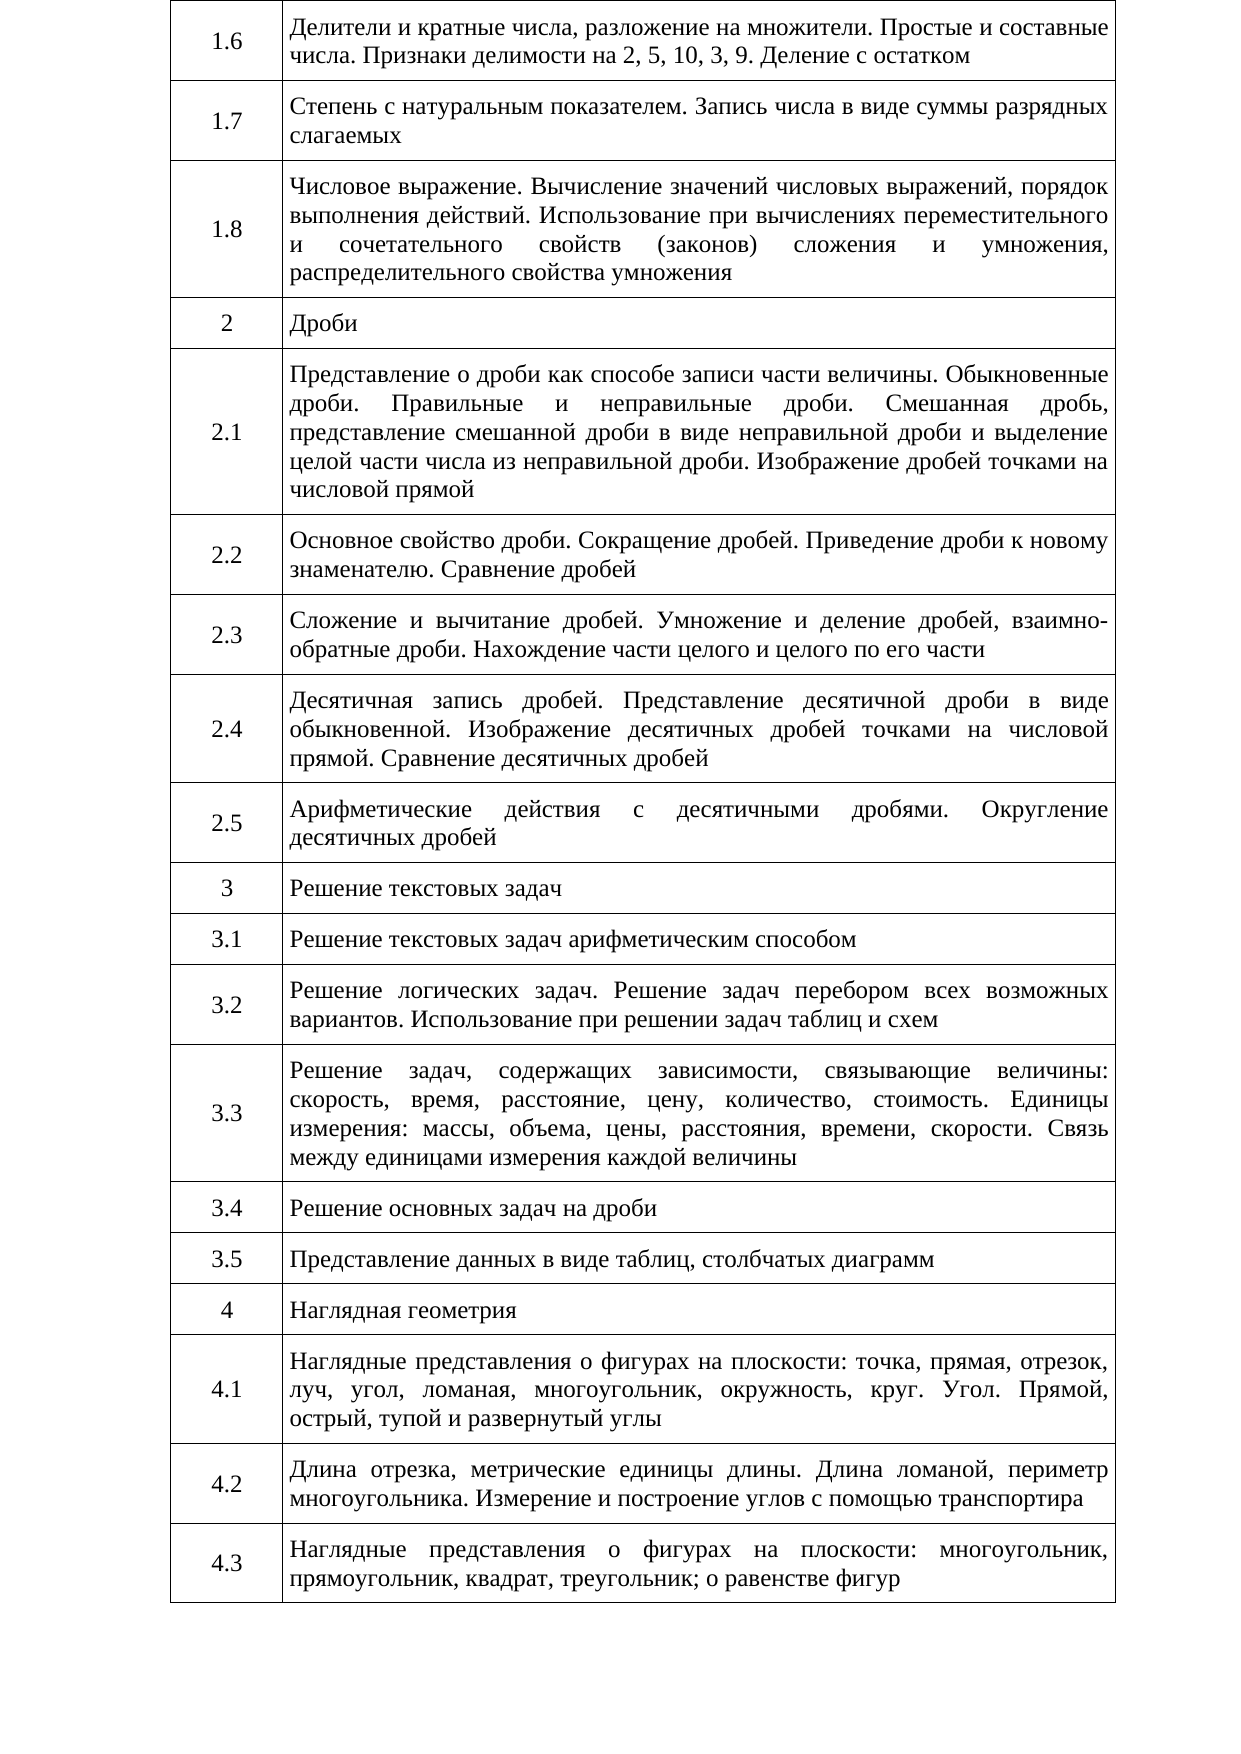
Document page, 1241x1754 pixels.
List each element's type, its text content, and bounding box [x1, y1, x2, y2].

table_cell Решение текстовых задач [283, 863, 1115, 913]
table_cell 3.2 [171, 965, 282, 1044]
table_cell 4.3 [171, 1524, 282, 1602]
table_cell Решение текстовых задач арифметическим способом [283, 914, 1115, 964]
table_cell 1.7 [171, 81, 282, 159]
table_cell 4.2 [171, 1444, 282, 1522]
table_cell Решение логических задач. Решение задач перебором всех возможных вариантов. Использование при решении задач таблиц и схем [283, 965, 1115, 1044]
table_cell 3 [171, 863, 282, 913]
table_cell Делители и кратные числа, разложение на множители. Простые и составные числа. Признаки делимости на 2, 5, 10, 3, 9. Деление с остатком [283, 1, 1115, 80]
table_cell 2.2 [171, 515, 282, 594]
table_cell 4.1 [171, 1335, 282, 1443]
table_cell 2 [171, 298, 282, 348]
table_cell Наглядная геометрия [283, 1284, 1115, 1334]
table_cell Представление данных в виде таблиц, столбчатых диаграмм [283, 1233, 1115, 1283]
table_cell Числовое выражение. Вычисление значений числовых выражений, порядок выполнения действий. Использование при вычислениях переместительного и сочетательного свойств (законов) сложения и умножения, распределительного свойства умножения [283, 161, 1115, 297]
table_cell 1.6 [171, 1, 282, 80]
table_cell Сложение и вычитание дробей. Умножение и деление дробей, взаимно-обратные дроби. Нахождение части целого и целого по его части [283, 595, 1115, 673]
table_cell Длина отрезка, метрические единицы длины. Длина ломаной, периметр многоугольника. Измерение и построение углов с помощью транспортира [283, 1444, 1115, 1522]
table_cell Степень с натуральным показателем. Запись числа в виде суммы разрядных слагаемых [283, 81, 1115, 159]
table_cell 3.1 [171, 914, 282, 964]
table_cell 3.3 [171, 1045, 282, 1181]
table_cell Десятичная запись дробей. Представление десятичной дроби в виде обыкновенной. Изображение десятичных дробей точками на числовой прямой. Сравнение десятичных дробей [283, 675, 1115, 782]
table_cell 2.1 [171, 349, 282, 514]
table_cell 3.5 [171, 1233, 282, 1283]
table_cell Арифметические действия с десятичными дробями. Округление десятичных дробей [283, 783, 1115, 862]
table_cell Решение основных задач на дроби [283, 1182, 1115, 1232]
table_cell 2.4 [171, 675, 282, 782]
table_cell 1.8 [171, 161, 282, 297]
table_cell 2.5 [171, 783, 282, 862]
table_cell Дроби [283, 298, 1115, 348]
table_cell 4 [171, 1284, 282, 1334]
table_cell Наглядные представления о фигурах на плоскости: точка, прямая, отрезок, луч, угол, ломаная, многоугольник, окружность, круг. Угол. Прямой, острый, тупой и развернутый углы [283, 1335, 1115, 1443]
table_cell Основное свойство дроби. Сокращение дробей. Приведение дроби к новому знаменателю. Сравнение дробей [283, 515, 1115, 594]
table_cell Решение задач, содержащих зависимости, связывающие величины: скорость, время, расстояние, цену, количество, стоимость. Единицы измерения: массы, объема, цены, расстояния, времени, скорости. Связь между единицами измерения каждой величины [283, 1045, 1115, 1181]
table_cell 3.4 [171, 1182, 282, 1232]
table_cell 2.3 [171, 595, 282, 673]
table_cell Наглядные представления о фигурах на плоскости: многоугольник, прямоугольник, квадрат, треугольник; о равенстве фигур [283, 1524, 1115, 1602]
table_cell Представление о дроби как способе записи части величины. Обыкновенные дроби. Правильные и неправильные дроби. Смешанная дробь, представление смешанной дроби в виде неправильной дроби и выделение целой части числа из неправильной дроби. Изображение дробей точками на числовой прямой [283, 349, 1115, 514]
